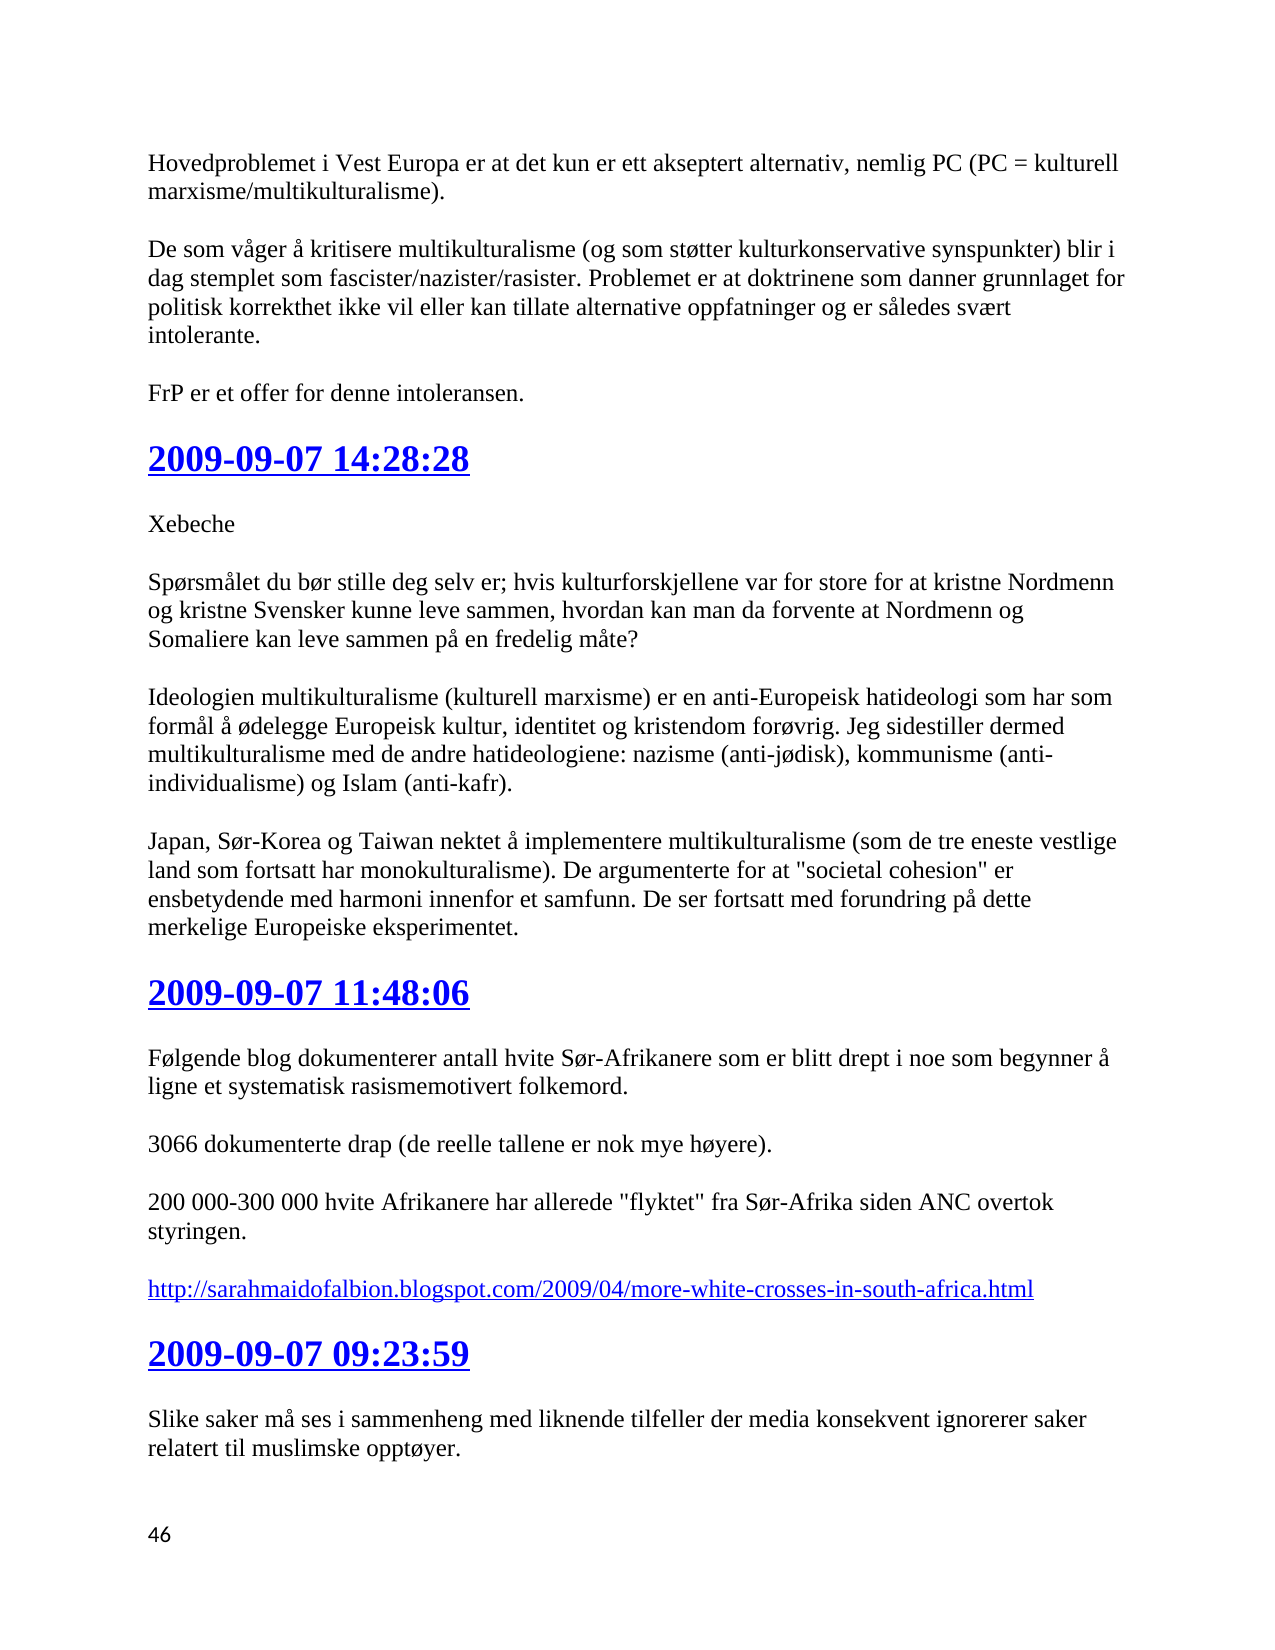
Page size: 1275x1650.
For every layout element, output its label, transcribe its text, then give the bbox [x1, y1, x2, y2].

text FrP er et offer for denne intoleransen. [148, 378, 1127, 407]
text Følgende blog dokumenterer antall hvite Sør-Afrikanere som er blitt drept i noe som begynner å ligne et systematisk rasismemotivert folkemord. [148, 1043, 1127, 1100]
text 3066 dokumenterte drap (de reelle tallene er nok mye høyere). [148, 1129, 1127, 1158]
text Japan, Sør-Korea og Taiwan nektet å implementere multikulturalisme (som de tre eneste vestlige land som fortsatt har monokulturalisme). De argumenterte for at "societal cohesion" er ensbetydende med harmoni innenfor et samfunn. De ser fortsatt med forundring på dette merkelige Europeiske eksperimentet. [148, 826, 1127, 941]
text Xebeche [148, 509, 1127, 537]
text Spørsmålet du bør stille deg selv er; hvis kulturforskjellene var for store for at kristne Nordmenn og kristne Svensker kunne leve sammen, hvordan kan man da forvente at Nordmenn og Somaliere kan leve sammen på en fredelig måte? [148, 567, 1127, 653]
text http://sarahmaidofalbion.blogspot.com/2009/04/more-white-crosses-in-south-africa.html [148, 1274, 1127, 1303]
text De som våger å kritisere multikulturalisme (og som støtter kulturkonservative synspunkter) blir i dag stemplet som fascister/nazister/rasister. Problemet er at doktrinene som danner grunnlaget for politisk korrekthet ikke vil eller kan tillate alternative oppfatninger og er således svært intolerante. [148, 234, 1127, 349]
text Hovedproblemet i Vest Europa er at det kun er ett akseptert alternativ, nemlig PC (PC = kulturell marxisme/multikulturalisme). [148, 148, 1127, 205]
text 2009-09-07 14:28:28 [148, 436, 1127, 479]
text 200 000-300 000 hvite Afrikanere har allerede "flyktet" fra Sør-Afrika siden ANC overtok styringen. [148, 1187, 1127, 1245]
text Slike saker må ses i sammenheng med liknende tilfeller der media konsekvent ignorerer saker relatert til muslimske opptøyer. [148, 1404, 1127, 1462]
text 2009-09-07 11:48:06 [148, 970, 1127, 1013]
text 2009-09-07 09:23:59 [148, 1332, 1127, 1375]
text Ideologien multikulturalisme (kulturell marxisme) er en anti-Europeisk hatideologi som har som formål å ødelegge Europeisk kultur, identitet og kristendom forøvrig. Jeg sidestiller dermed multikulturalisme med de andre hatideologiene: nazisme (anti-jødisk), kommunisme (anti-individualisme) og Islam (anti-kafr). [148, 682, 1127, 797]
